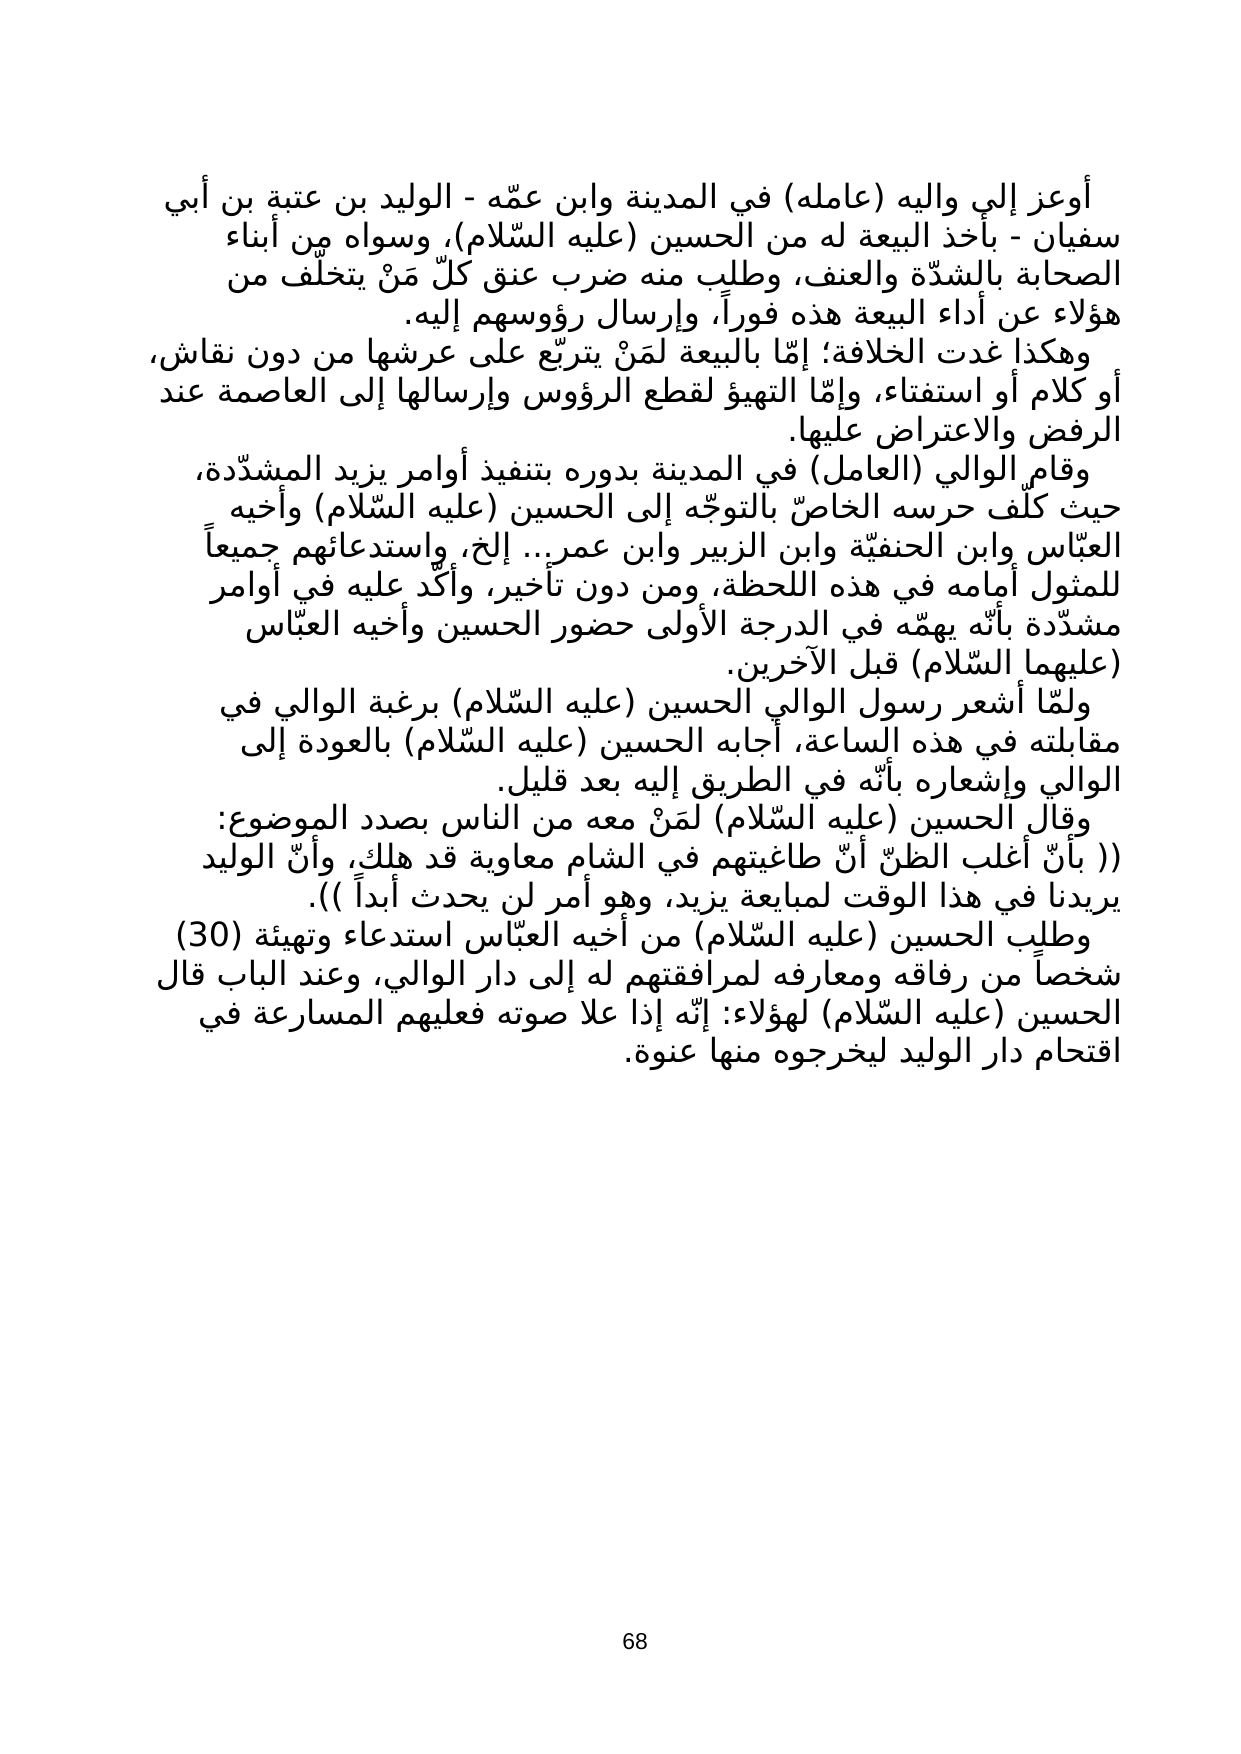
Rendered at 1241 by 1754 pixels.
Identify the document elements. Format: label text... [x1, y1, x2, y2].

text ولمّا أشعر رسول الوالي الحسين (عليه السّلام) برغبة الوالي في مقابلته في هذه الساعة، أجابه الحسين (عليه السّلام) بالعودة إلى الوالي وإشعاره بأنّه في الطريق إليه بعد قليل. [148, 682, 1122, 799]
text وقام الوالي (العامل) في المدينة بدوره بتنفيذ أوامر يزيد المشدّدة، حيث كلّف حرسه الخاصّ بالتوجّه إلى الحسين (عليه السّلام) وأخيه العبّاس وابن الحنفيّة وابن الزبير وابن عمر... إلخ، واستدعائهم جميعاً للمثول أمامه في هذه اللحظة، ومن دون تأخير، وأكّد عليه في أوامر مشدّدة بأنّه يهمّه في الدرجة الأولى حضور الحسين وأخيه العبّاس (عليهما السّلام) قبل الآخرين. [148, 449, 1122, 682]
text وطلب الحسين (عليه السّلام) من أخيه العبّاس استدعاء وتهيئة (30) شخصاً من رفاقه ومعارفه لمرافقتهم له إلى دار الوالي، وعند الباب قال الحسين (عليه السّلام) لهؤلاء: إنّه إذا علا صوته فعليهم المسارعة في اقتحام دار الوليد ليخرجوه منها عنوة. [148, 915, 1122, 1071]
text أوعز إلى واليه (عامله) في المدينة وابن عمّه - الوليد بن عتبة بن أبي سفيان - بأخذ البيعة له من الحسين (عليه السّلام)، وسواه من أبناء الصحابة بالشدّة والعنف، وطلب منه ضرب عنق كلّ مَنْ يتخلّف من هؤلاء عن أداء البيعة هذه فوراً، وإرسال رؤوسهم إليه. [148, 177, 1122, 333]
text وهكذا غدت الخلافة؛ إمّا بالبيعة لمَنْ يتربّع على عرشها من دون نقاش، أو كلام أو استفتاء، وإمّا التهيؤ لقطع الرؤوس وإرسالها إلى العاصمة عند الرفض والاعتراض عليها. [148, 333, 1122, 449]
text وقال الحسين (عليه السّلام) لمَنْ معه من الناس بصدد الموضوع: (( بأنّ أغلب الظنّ أنّ طاغيتهم في الشام معاوية قد هلك، وأنّ الوليد يريدنا في هذا الوقت لمبايعة يزيد، وهو أمر لن يحدث أبداً )). [148, 799, 1122, 915]
